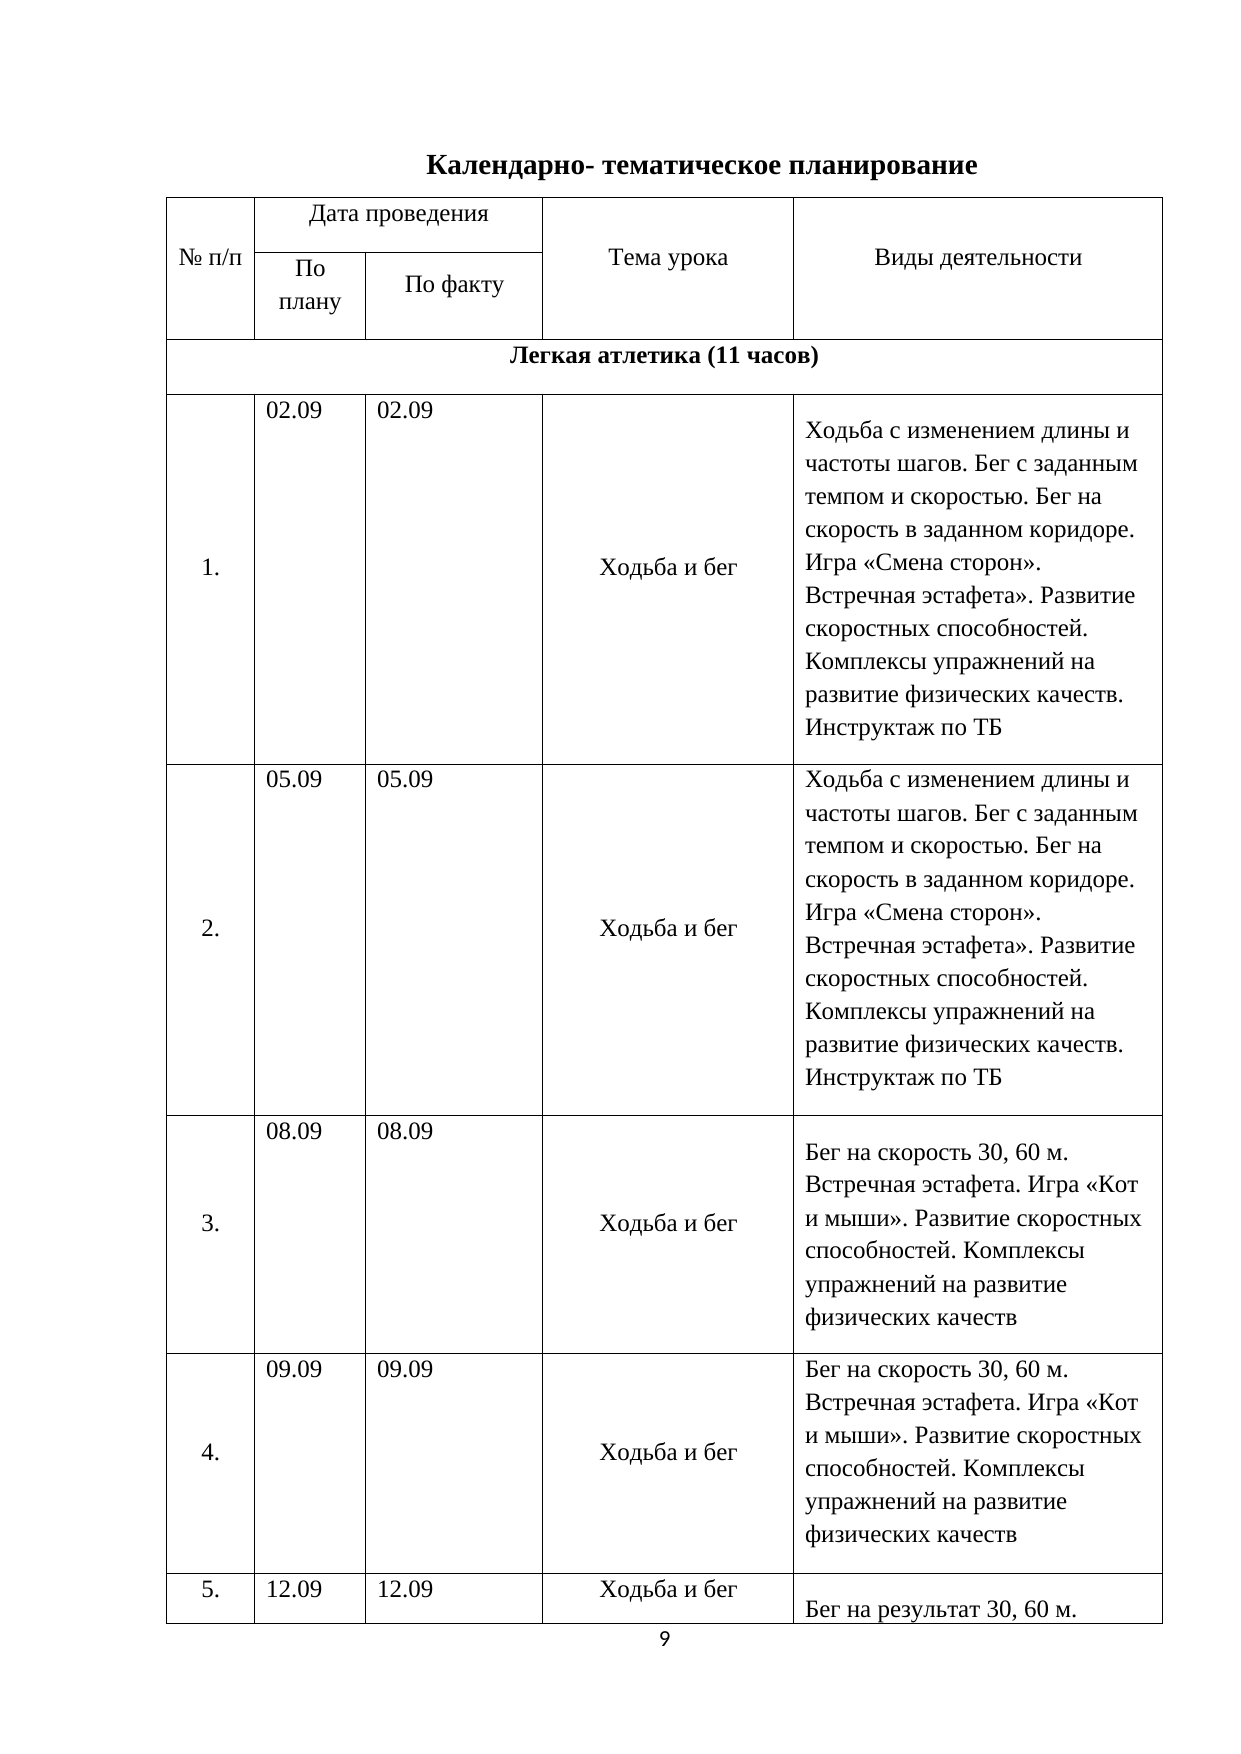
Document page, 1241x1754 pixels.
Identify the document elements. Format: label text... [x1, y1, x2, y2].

table_cell 1. [167, 395, 254, 763]
table_cell 09.09 [366, 1354, 542, 1573]
table_cell 3. [167, 1116, 254, 1353]
table_cell Ходьба и бег [543, 765, 793, 1115]
table_cell 08.09 [255, 1116, 365, 1353]
table_cell Ходьба с изменением длины и частоты шагов. Бег с заданным темпом и скоростью. Бег на скорость в заданном коридоре. Игра «Смена сторон». Встречная эстафета». Развитие скоростных способностей. Комплексы упражнений на развитие физических качеств. Инструктаж по ТБ [794, 395, 1162, 763]
table_cell По факту [366, 253, 542, 339]
table_cell 2. [167, 765, 254, 1115]
table_cell Ходьба и бег [543, 1116, 793, 1353]
table_header № п/п [167, 198, 254, 339]
table_cell Ходьба с изменением длины и частоты шагов. Бег с заданным темпом и скоростью. Бег на скорость в заданном коридоре. Игра «Смена сторон». Встречная эстафета». Развитие скоростных способностей. Комплексы упражнений на развитие физических качеств. Инструктаж по ТБ [794, 765, 1162, 1115]
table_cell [794, 1574, 1162, 1623]
table_cell Легкая атлетика (11 часов) [167, 340, 1162, 394]
table_cell 4. [167, 1354, 254, 1573]
table_cell 12.09 [366, 1574, 542, 1623]
table_cell Бег на скорость 30, 60 м. Встречная эстафета. Игра «Кот и мыши». Развитие скоростных способностей. Комплексы упражнений на развитие физических качеств [794, 1116, 1162, 1353]
table_header Дата проведения [255, 198, 542, 252]
table_cell Ходьба и бег [543, 395, 793, 763]
table_cell 12.09 [255, 1574, 365, 1623]
table_cell Бег на скорость 30, 60 м. Встречная эстафета. Игра «Кот и мыши». Развитие скоростных способностей. Комплексы упражнений на развитие физических качеств [794, 1354, 1162, 1573]
table_cell 02.09 [255, 395, 365, 763]
table_cell 05.09 [255, 765, 365, 1115]
table_cell Ходьба и бег [543, 1574, 793, 1623]
list Календарно- тематическое планирование [252, 147, 1152, 180]
table_cell По плану [255, 253, 365, 339]
table_cell 08.09 [366, 1116, 542, 1353]
table_cell 5. [167, 1574, 254, 1623]
table_cell 05.09 [366, 765, 542, 1115]
table_cell Ходьба и бег [543, 1354, 793, 1573]
table_cell 02.09 [366, 395, 542, 763]
table_cell 09.09 [255, 1354, 365, 1573]
table_header Виды деятельности [794, 198, 1162, 339]
table_header Тема урока [543, 198, 793, 339]
